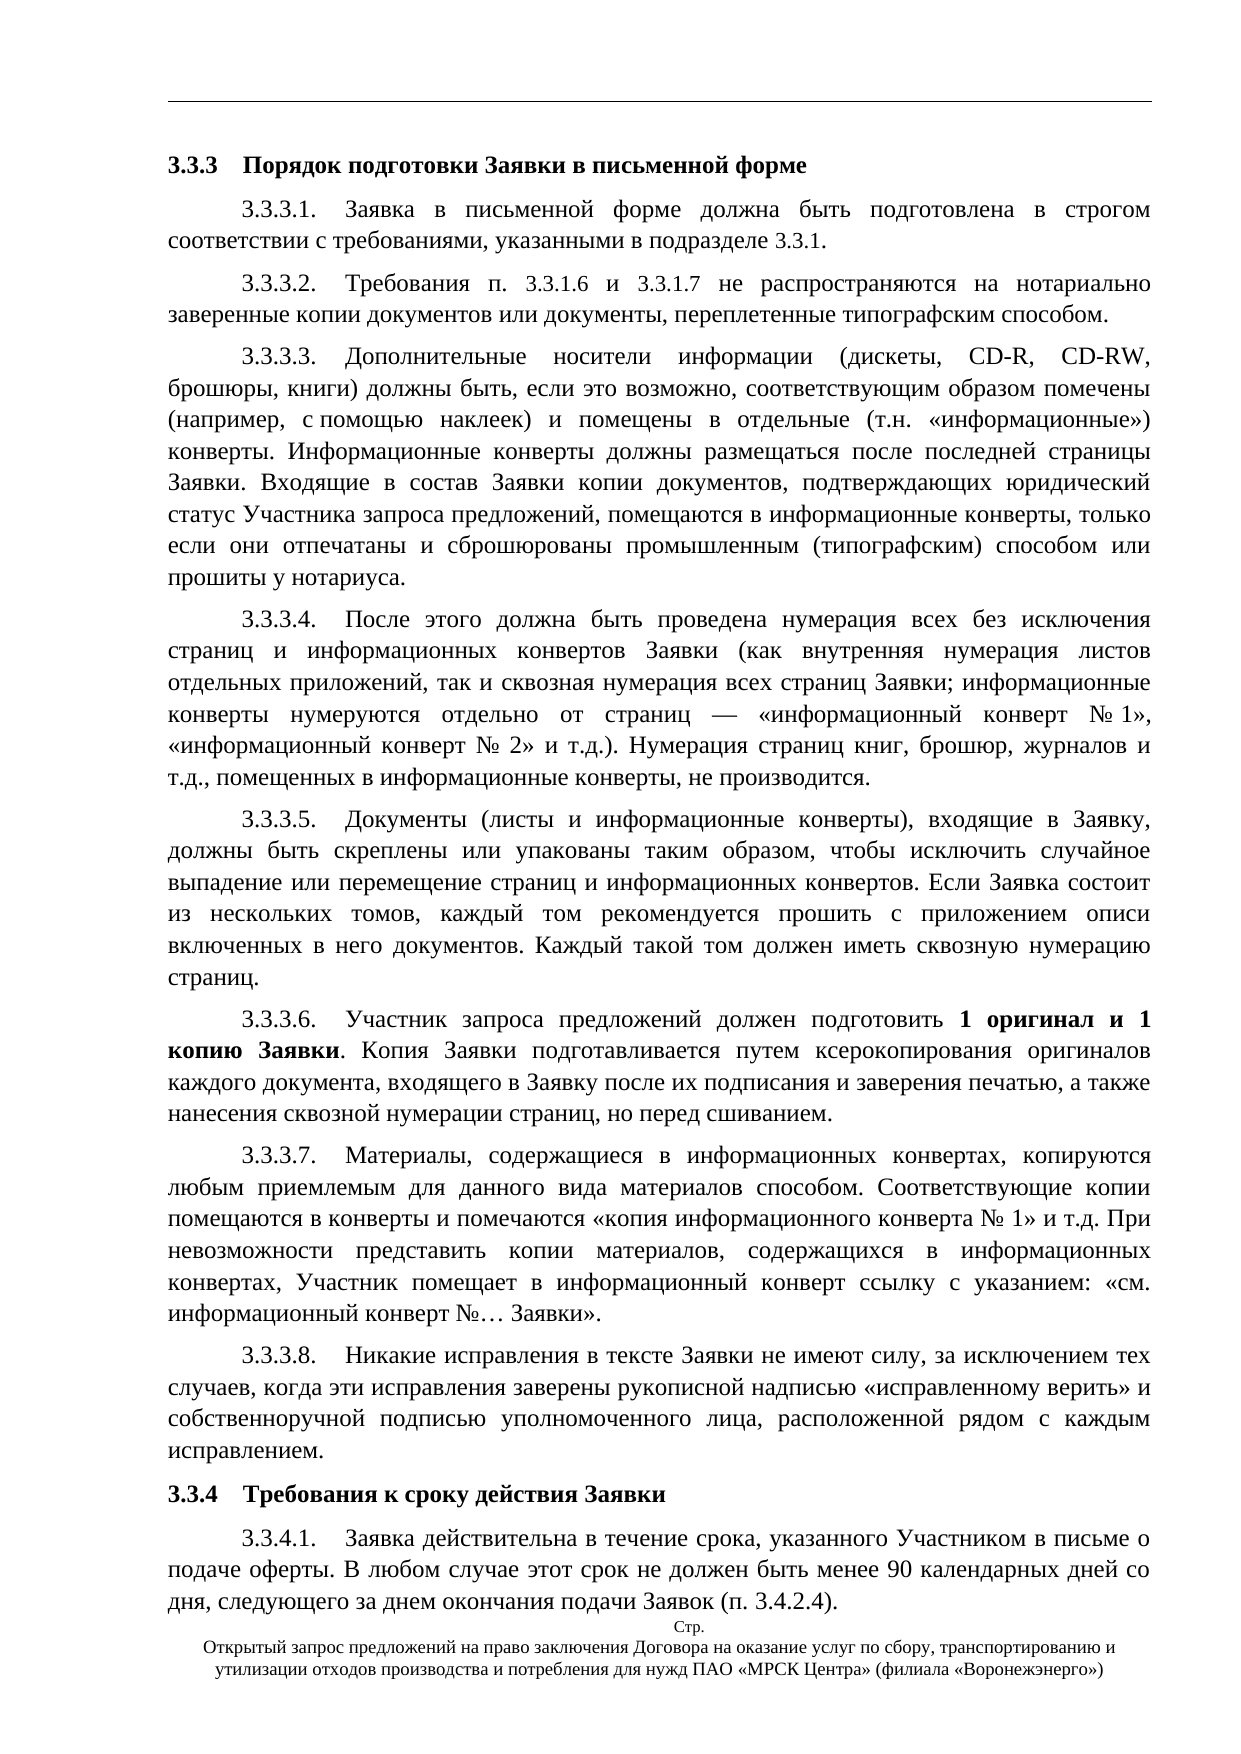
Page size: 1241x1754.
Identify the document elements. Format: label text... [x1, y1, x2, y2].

list Материалы, содержащиеся в информационных конвертах, копируются любым приемлемым для данного вида материалов способом. Соответствующие копии помещаются в конверты и помечаются «копия информационного конверта № 1» и т.д. При невозможности представить копии материалов, содержащихся в информационных конвертах, Участник помещает в информационный конверт ссылку с указанием: «см. информационный конверт №… Заявки». [168, 1140, 1152, 1327]
list Участник запроса предложений должен подготовить 1 оригинал и 1 копию Заявки. Копия Заявки подготавливается путем ксерокопирования оригиналов каждого документа, входящего в Заявку после их подписания и заверения печатью, а также нанесения сквозной нумерации страниц, но перед сшиванием. [168, 1004, 1152, 1127]
list Заявка в письменной форме должна быть подготовлена в строгом соответствии с требованиями, указанными в подразделе 3.3.1. [168, 194, 1152, 254]
list Никакие исправления в тексте Заявки не имеют силу, за исключением тех случаев, когда эти исправления заверены рукописной надписью «исправленному верить» и собственноручной подписью уполномоченного лица, расположенной рядом с каждым исправлением. [168, 1340, 1152, 1463]
list Документы (листы и информационные конверты), входящие в Заявку, должны быть скреплены или упакованы таким образом, чтобы исключить случайное выпадение или перемещение страниц и информационных конвертов. Если Заявка состоит из нескольких томов, каждый том рекомендуется прошить с приложением описи включенных в него документов. Каждый такой том должен иметь сквозную нумерацию страниц. [168, 804, 1152, 990]
list Требования п. 3.3.1.6 и 3.3.1.7 не распространяются на нотариально заверенные копии документов или документы, переплетенные типографским способом. [168, 268, 1152, 328]
subtitle Порядок подготовки Заявки в письменной форме [168, 150, 1152, 179]
list Заявка действительна в течение срока, указанного Участником в письме о подаче оферты. В любом случае этот срок не должен быть менее 90 календарных дней со дня, следующего за днем окончания подачи Заявок (п. 3.4.2.4). [168, 1523, 1151, 1615]
list Дополнительные носители информации (дискеты, CD-R, CD-RW, брошюры, книги) должны быть, если это возможно, соответствующим образом помечены (например, с помощью наклеек) и помещены в отдельные (т.н. «информационные») конверты. Информационные конверты должны размещаться после последней страницы Заявки. Входящие в состав Заявки копии документов, подтверждающих юридический статус Участника запроса предложений, помещаются в информационные конверты, только если они отпечатаны и сброшюрованы промышленным (типографским) способом или прошиты у нотариуса. [168, 341, 1152, 591]
subtitle Требования к сроку действия Заявки [168, 1479, 1152, 1508]
list После этого должна быть проведена нумерация всех без исключения страниц и информационных конвертов Заявки (как внутренняя нумерация листов отдельных приложений, так и сквозная нумерация всех страниц Заявки; информационные конверты нумеруются отдельно от страниц — «информационный конверт № 1», «информационный конверт № 2» и т.д.). Нумерация страниц книг, брошюр, журналов и т.д., помещенных в информационные конверты, не производится. [168, 604, 1152, 791]
